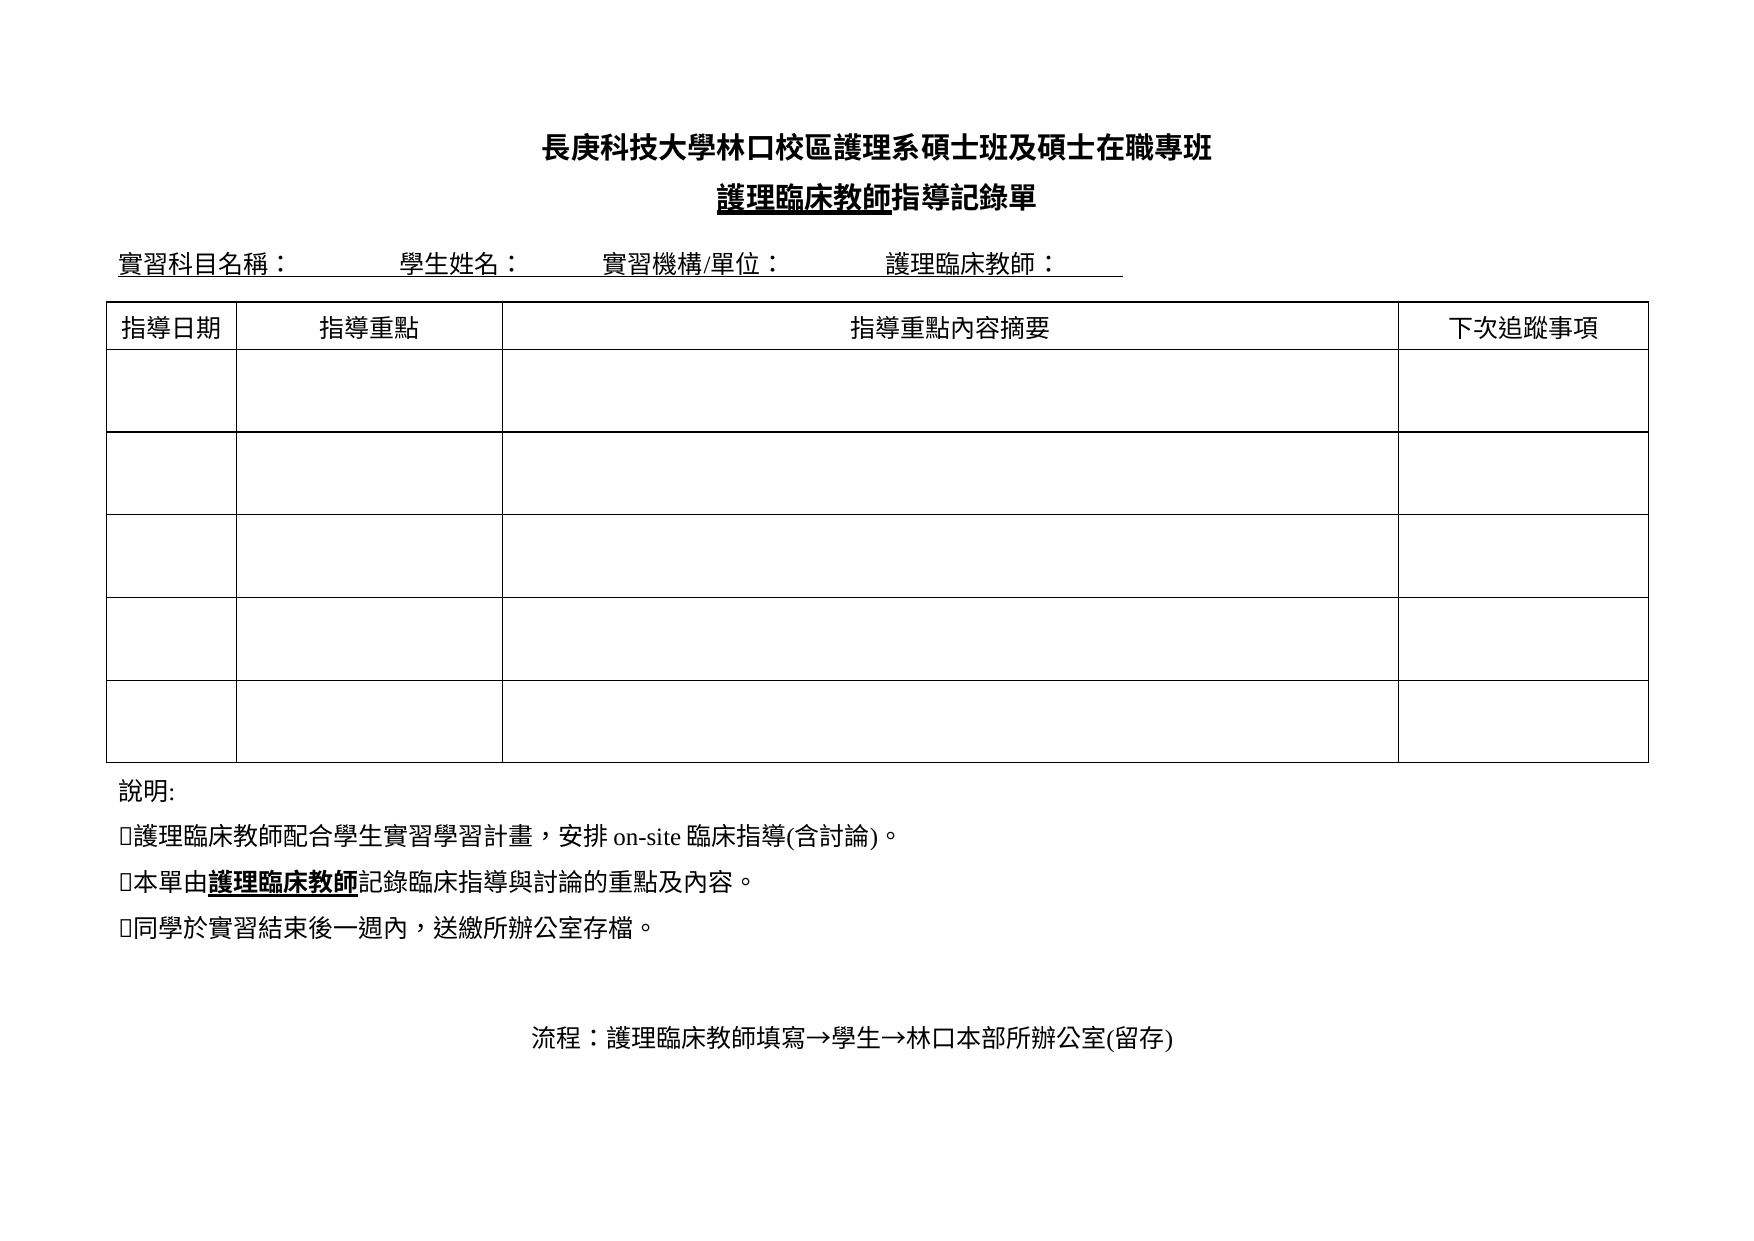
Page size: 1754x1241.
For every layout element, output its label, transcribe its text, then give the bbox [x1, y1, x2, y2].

table_cell [1399, 598, 1648, 679]
table_cell [107, 598, 236, 679]
table_cell [503, 515, 1398, 597]
table_cell [1399, 350, 1648, 431]
table_cell [1399, 433, 1648, 514]
table_cell [503, 350, 1398, 431]
table_cell [503, 598, 1398, 679]
text 長庚科技大學林口校區護理系碩士班及碩士在職專班 [118, 118, 1636, 168]
table_header 指導重點 [237, 303, 502, 349]
table_cell [503, 433, 1398, 514]
table_cell [237, 433, 502, 514]
text 護理臨床教師指導記錄單 [118, 168, 1636, 218]
table_cell [237, 515, 502, 597]
table_cell [107, 515, 236, 597]
table_cell [107, 350, 236, 431]
table_header 指導重點內容摘要 [503, 303, 1398, 349]
table_cell [237, 598, 502, 679]
text 流程：護理臨床教師填寫→學生→林口本部所辦公室(留存) [118, 1011, 1586, 1057]
table_cell [237, 350, 502, 431]
table_cell [1399, 515, 1648, 597]
table_header 指導日期 [107, 303, 236, 349]
table_cell [107, 681, 236, 762]
table_cell [107, 433, 236, 514]
table_cell [1399, 681, 1648, 762]
text 護理臨床教師配合學生實習學習計畫，安排on-site臨床指導(含討論)。 [118, 809, 1636, 855]
text 同學於實習結束後一週內，送繳所辦公室存檔。 [118, 901, 1636, 947]
table_header 下次追蹤事項 [1399, 303, 1648, 349]
table_cell [237, 681, 502, 762]
table_cell [503, 681, 1398, 762]
text 實習科目名稱： 學生姓名： 實習機構/單位： 護理臨床教師： [118, 237, 1636, 283]
text 本單由護理臨床教師記錄臨床指導與討論的重點及內容。 [118, 855, 1636, 901]
text 說明: [118, 763, 1636, 809]
